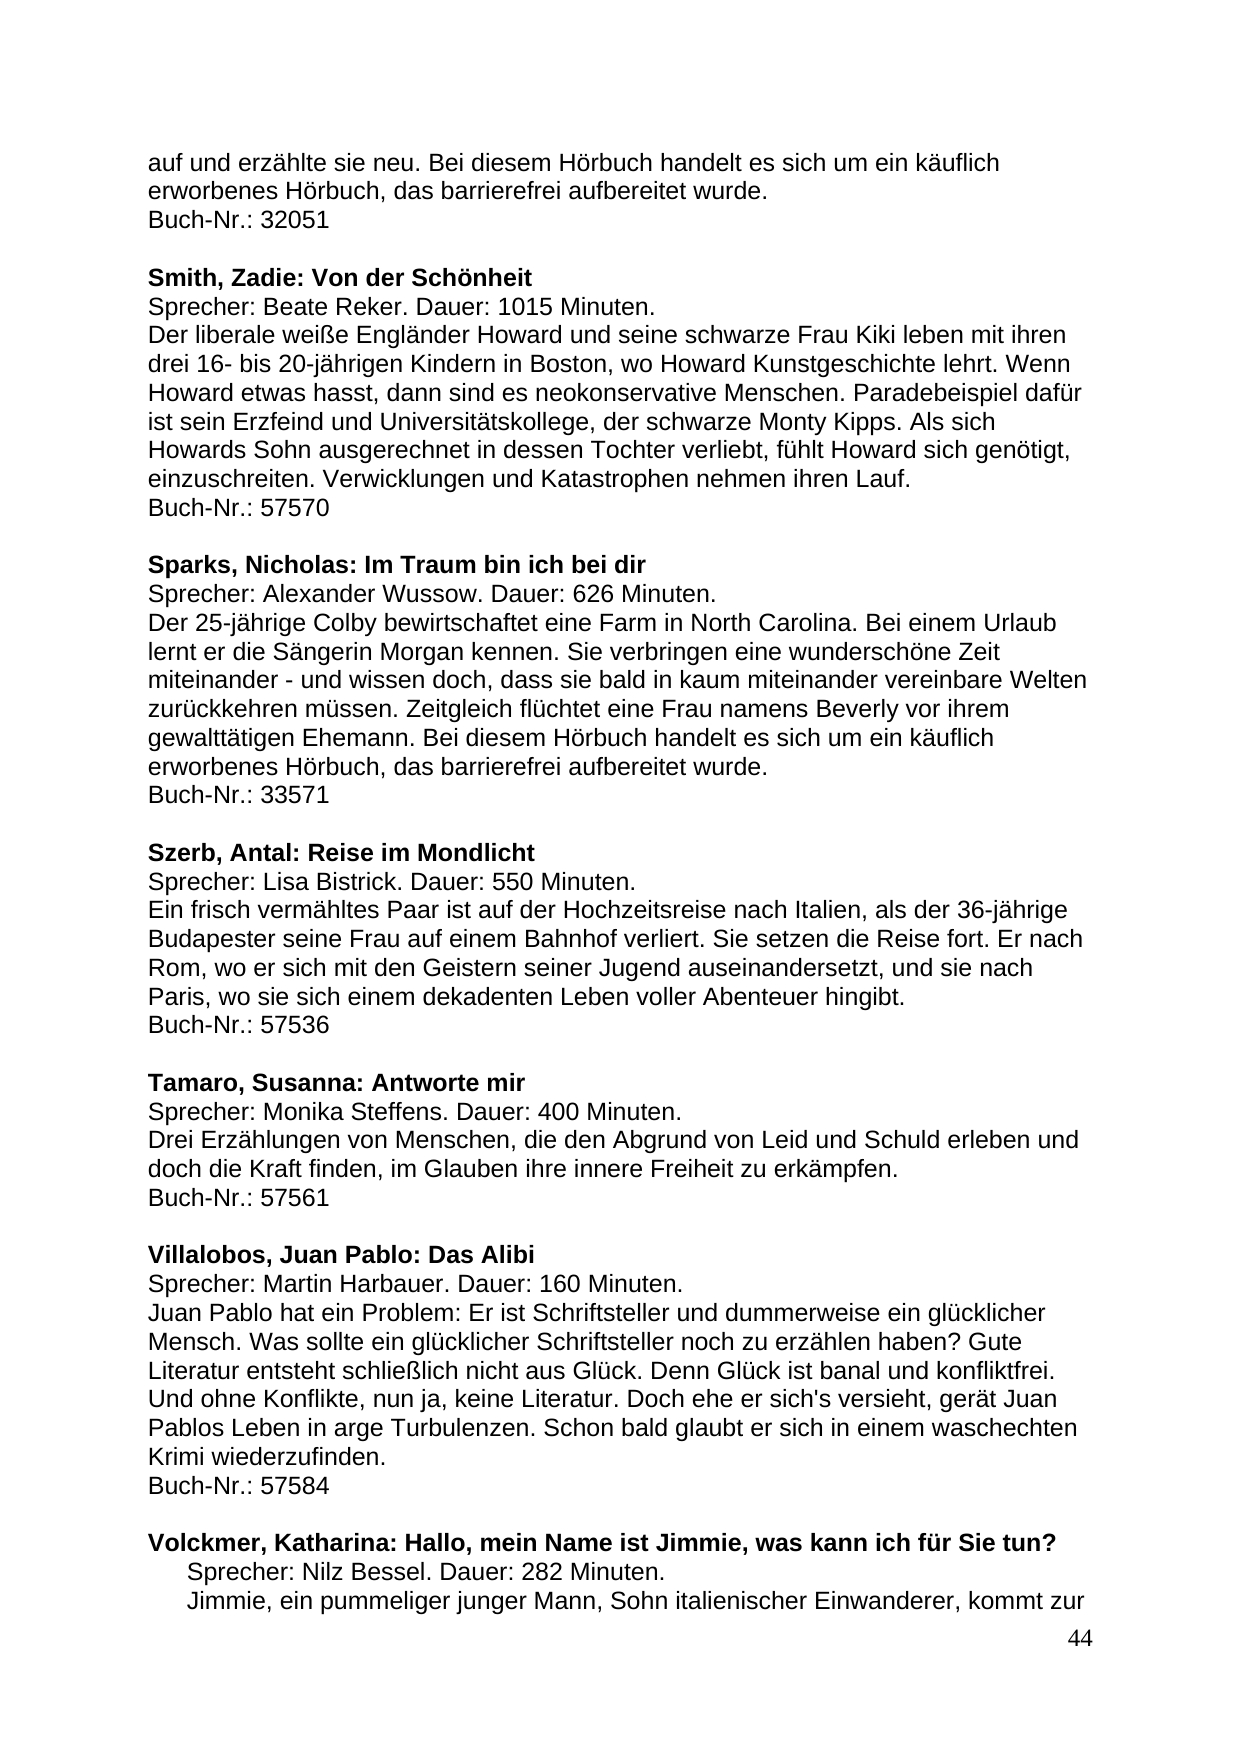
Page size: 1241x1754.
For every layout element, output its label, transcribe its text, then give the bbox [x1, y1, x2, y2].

text Sprecher: Alexander Wussow. Dauer: 626 Minuten. Der 25-jährige Colby bewirtschaftet eine Farm in North Carolina. Bei einem Urlaub lernt er die Sängerin Morgan kennen. Sie verbringen eine wunderschöne Zeit miteinander - und wissen doch, dass sie bald in kaum miteinander vereinbare Welten zurückkehren müssen. Zeitgleich flüchtet eine Frau namens Beverly vor ihrem gewalttätigen Ehemann. Bei diesem Hörbuch handelt es sich um ein käuflich erworbenes Hörbuch, das barrierefrei aufbereitet wurde. Buch-Nr.: 33571 [148, 579, 1093, 809]
text Tamaro, Susanna: Antworte mir [148, 1039, 1093, 1097]
text Sprecher: Martin Harbauer. Dauer: 160 Minuten. Juan Pablo hat ein Problem: Er ist Schriftsteller und dummerweise ein glücklicher Mensch. Was sollte ein glücklicher Schriftsteller noch zu erzählen haben? Gute Literatur entsteht schließlich nicht aus Glück. Denn Glück ist banal und konfliktfrei. Und ohne Konflikte, nun ja, keine Literatur. Doch ehe er sich's versieht, gerät Juan Pablos Leben in arge Turbulenzen. Schon bald glaubt er sich in einem waschechten Krimi wiederzufinden. Buch-Nr.: 57584 [148, 1269, 1093, 1499]
text Sparks, Nicholas: Im Traum bin ich bei dir [148, 521, 1093, 579]
text Volckmer, Katharina: Hallo, mein Name ist Jimmie, was kann ich für Sie tun? [148, 1499, 1093, 1557]
text Sprecher: Beate Reker. Dauer: 1015 Minuten. Der liberale weiße Engländer Howard und seine schwarze Frau Kiki leben mit ihren drei 16- bis 20-jährigen Kindern in Boston, wo Howard Kunstgeschichte lehrt. Wenn Howard etwas hasst, dann sind es neokonservative Menschen. Paradebeispiel dafür ist sein Erzfeind und Universitätskollege, der schwarze Monty Kipps. Als sich Howards Sohn ausgerechnet in dessen Tochter verliebt, fühlt Howard sich genötigt, einzuschreiten. Verwicklungen und Katastrophen nehmen ihren Lauf. Buch-Nr.: 57570 [148, 291, 1093, 521]
text Szerb, Antal: Reise im Mondlicht [148, 809, 1093, 867]
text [187, 1557, 1093, 1614]
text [148, 148, 1093, 234]
text Sprecher: Lisa Bistrick. Dauer: 550 Minuten. Ein frisch vermähltes Paar ist auf der Hochzeitsreise nach Italien, als der 36-jährige Budapester seine Frau auf einem Bahnhof verliert. Sie setzen die Reise fort. Er nach Rom, wo er sich mit den Geistern seiner Jugend auseinandersetzt, und sie nach Paris, wo sie sich einem dekadenten Leben voller Abenteuer hingibt. Buch-Nr.: 57536 [148, 867, 1093, 1039]
text Villalobos, Juan Pablo: Das Alibi [148, 1212, 1093, 1269]
text Sprecher: Monika Steffens. Dauer: 400 Minuten. Drei Erzählungen von Menschen, die den Abgrund von Leid und Schuld erleben und doch die Kraft finden, im Glauben ihre innere Freiheit zu erkämpfen. Buch-Nr.: 57561 [148, 1097, 1093, 1212]
text Smith, Zadie: Von der Schönheit [148, 234, 1093, 291]
